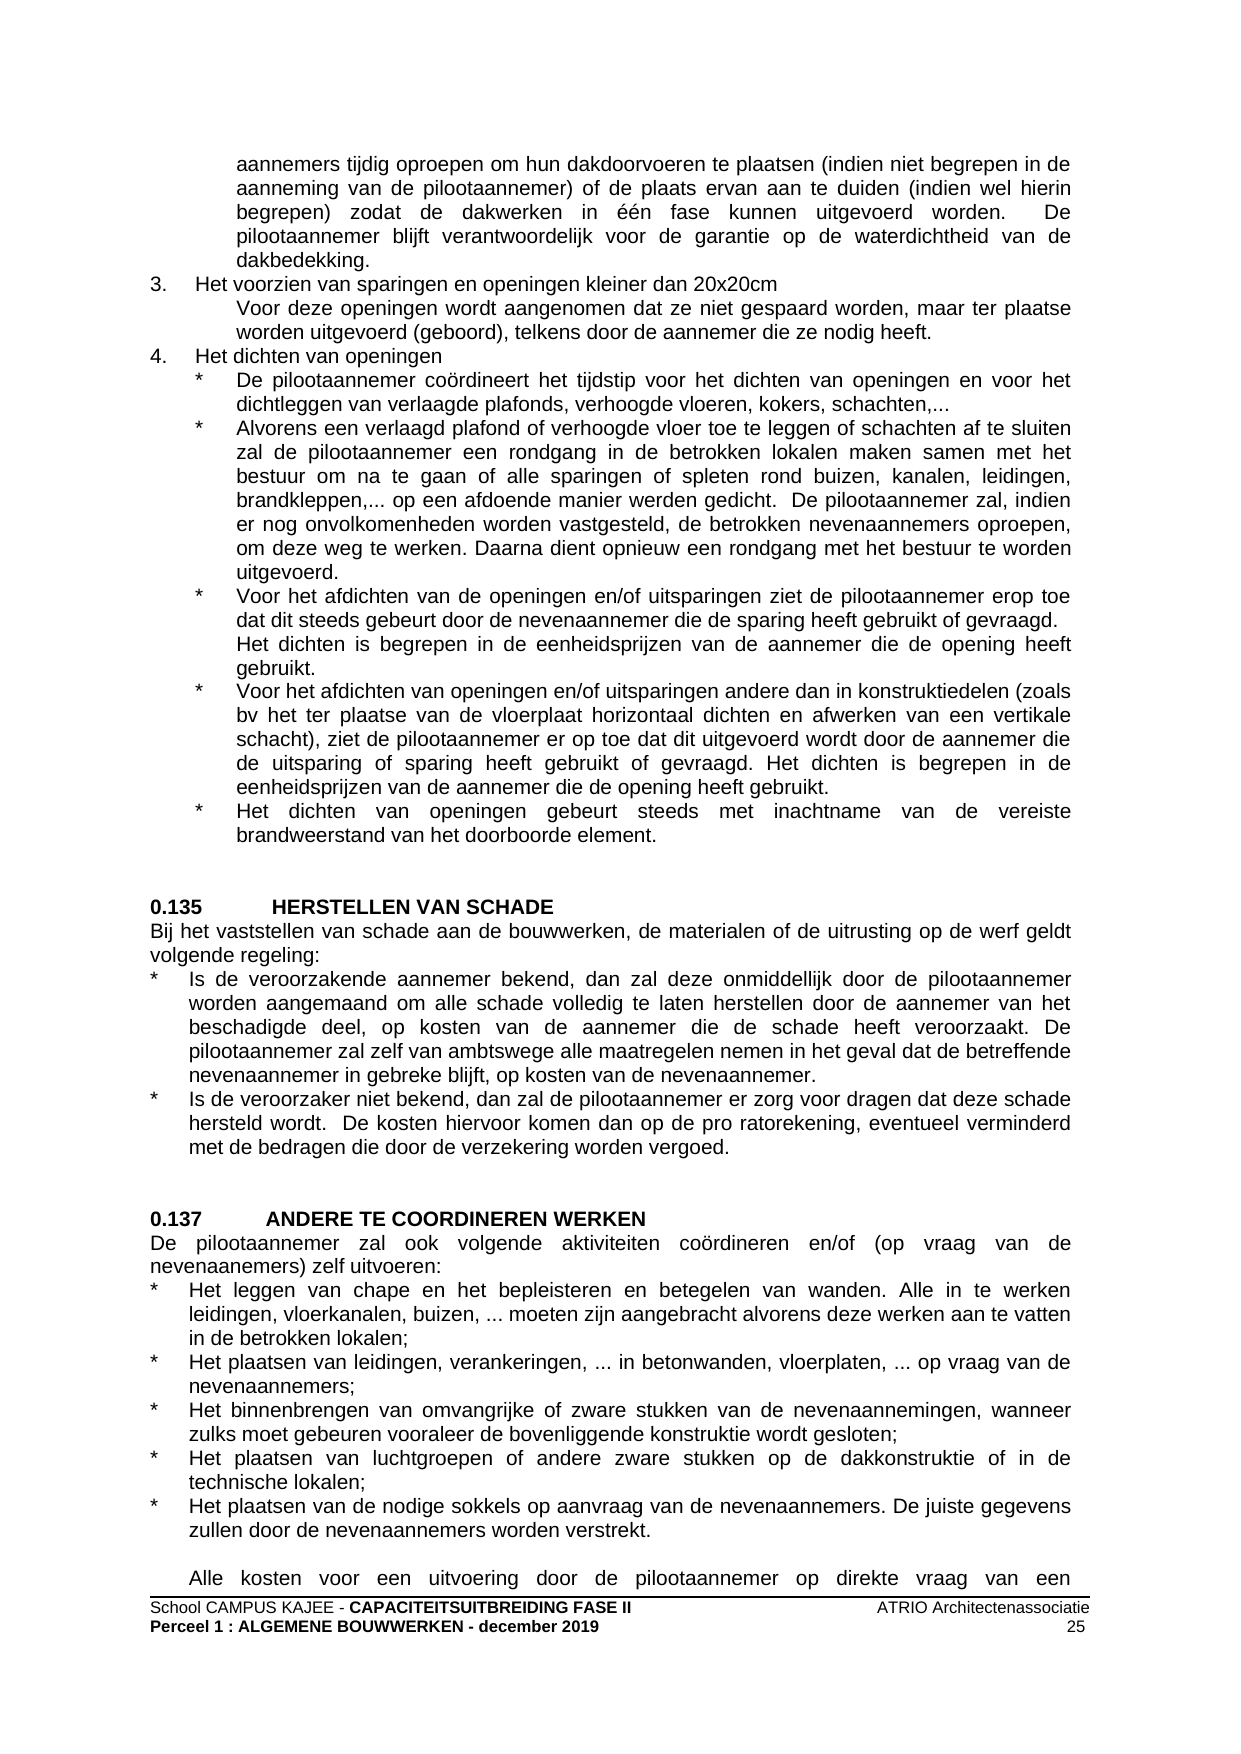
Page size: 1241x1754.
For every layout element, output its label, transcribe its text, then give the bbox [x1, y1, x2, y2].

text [195, 152, 1072, 272]
text 3. Het voorzien van sparingen en openingen kleiner dan 20x20cm [150, 272, 1072, 296]
text Voor deze openingen wordt aangenomen dat ze niet gespaard worden, maar ter plaatse worden uitgevoerd (geboord), telkens door de aannemer die ze nodig heeft. [236, 296, 1072, 344]
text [188, 1566, 1072, 1590]
text * Alvorens een verlaagd plafond of verhoogde vloer toe te leggen of schachten af te sluiten zal de pilootaannemer een rondgang in de betrokken lokalen maken samen met het bestuur om na te gaan of alle sparingen of spleten rond buizen, kanalen, leidingen, brandkleppen,... op een afdoende manier werden gedicht. De pilootaannemer zal, indien er nog onvolkomenheden worden vastgesteld, de betrokken nevenaannemers oproepen, om deze weg te werken. Daarna dient opnieuw een rondgang met het bestuur te worden uitgevoerd. [195, 416, 1072, 583]
text De pilootaannemer zal ook volgende aktiviteiten coördineren en/of (op vraag van de nevenaanemers) zelf uitvoeren: [150, 1230, 1072, 1278]
text Het dichten is begrepen in de eenheidsprijzen van de aannemer die de opening heeft gebruikt. [236, 631, 1072, 679]
text * De pilootaannemer coördineert het tijdstip voor het dichten van openingen en voor het dichtleggen van verlaagde plafonds, verhoogde vloeren, kokers, schachten,... [195, 368, 1072, 416]
text * Het binnenbrengen van omvangrijke of zware stukken van de nevenaannemingen, wanneer zulks moet gebeuren vooraleer de bovenliggende konstruktie wordt gesloten; [150, 1398, 1072, 1446]
text * Is de veroorzaker niet bekend, dan zal de pilootaannemer er zorg voor dragen dat deze schade hersteld wordt. De kosten hiervoor komen dan op de pro ratorekening, eventueel verminderd met de bedragen die door de verzekering worden vergoed. [150, 1087, 1072, 1158]
text * Het dichten van openingen gebeurt steeds met inachtname van de vereiste brandweerstand van het doorboorde element. [195, 799, 1072, 847]
text * Het plaatsen van leidingen, verankeringen, ... in betonwanden, vloerplaten, ... op vraag van de nevenaannemers; [150, 1350, 1072, 1398]
text * Voor het afdichten van openingen en/of uitsparingen andere dan in konstruktiedelen (zoals bv het ter plaatse van de vloerplaat horizontaal dichten en afwerken van een vertikale schacht), ziet de pilootaannemer er op toe dat dit uitgevoerd wordt door de aannemer die de uitsparing of sparing heeft gebruikt of gevraagd. Het dichten is begrepen in de eenheidsprijzen van de aannemer die de opening heeft gebruikt. [195, 679, 1072, 799]
text * Voor het afdichten van de openingen en/of uitsparingen ziet de pilootaannemer erop toe dat dit steeds gebeurt door de nevenaannemer die de sparing heeft gebruikt of gevraagd. [195, 583, 1072, 631]
text 0.137 ANDERE TE COORDINEREN WERKEN [150, 1206, 1072, 1230]
text * Het plaatsen van luchtgroepen of andere zware stukken op de dakkonstruktie of in de technische lokalen; [150, 1446, 1072, 1494]
text * Het leggen van chape en het bepleisteren en betegelen van wanden. Alle in te werken leidingen, vloerkanalen, buizen, ... moeten zijn aangebracht alvorens deze werken aan te vatten in de betrokken lokalen; [150, 1278, 1072, 1350]
text * Is de veroorzakende aannemer bekend, dan zal deze onmiddellijk door de pilootaannemer worden aangemaand om alle schade volledig te laten herstellen door de aannemer van het beschadigde deel, op kosten van de aannemer die de schade heeft veroorzaakt. De pilootaannemer zal zelf van ambtswege alle maatregelen nemen in het geval dat de betreffende nevenaannemer in gebreke blijft, op kosten van de nevenaannemer. [150, 967, 1072, 1087]
text 0.135 HERSTELLEN VAN SCHADE [150, 895, 1072, 919]
text * Het plaatsen van de nodige sokkels op aanvraag van de nevenaannemers. De juiste gegevens zullen door de nevenaannemers worden verstrekt. [150, 1494, 1072, 1542]
text 4. Het dichten van openingen [150, 344, 1072, 368]
text Bij het vaststellen van schade aan de bouwwerken, de materialen of de uitrusting op de werf geldt volgende regeling: [150, 919, 1072, 967]
